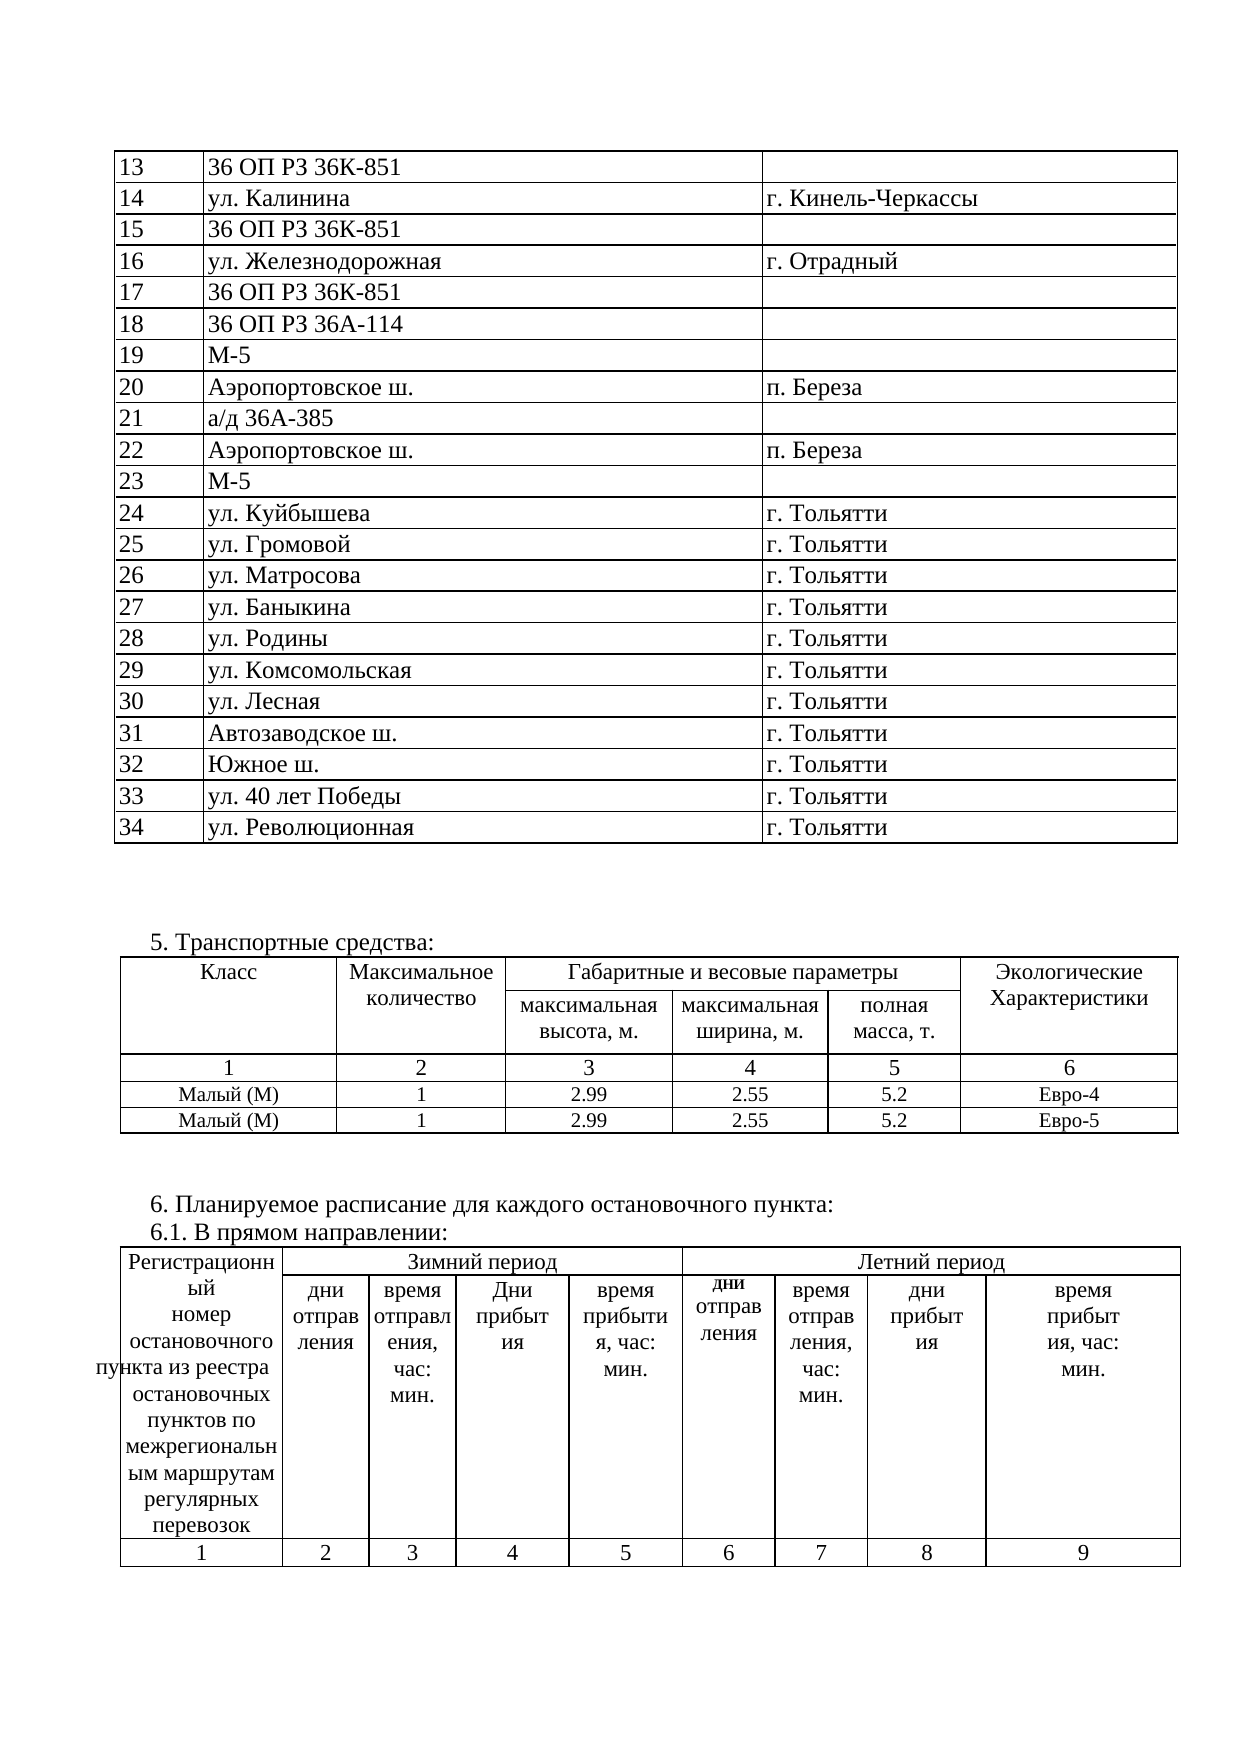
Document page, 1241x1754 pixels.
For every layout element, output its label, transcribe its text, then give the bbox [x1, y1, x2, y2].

table_cell ул. Куйбышева [204, 498, 762, 527]
table_cell 19 [115, 340, 203, 370]
table_header Зимний период [283, 1248, 682, 1274]
table_cell 7 [776, 1539, 867, 1566]
table_cell 6 [683, 1539, 774, 1566]
text 6. Планируемое расписание для каждого остановочного пункта: [150, 1189, 1090, 1217]
table_header Летний период [683, 1248, 1180, 1274]
table_cell 31 [115, 717, 203, 748]
table_cell г. Отрадный [763, 244, 1177, 276]
table_cell [763, 213, 1177, 244]
table_cell г. Кинель-Черкассы [763, 181, 1177, 213]
table_cell 3 [506, 1055, 672, 1081]
table_cell г. Тольятти [763, 496, 1177, 527]
table_header Экологические Характеристики [961, 958, 1177, 1053]
table_cell п. Береза [763, 433, 1177, 464]
table_cell 5 [570, 1539, 682, 1566]
table_cell 24 [115, 497, 203, 527]
table_cell максимальная высота, м. [506, 991, 672, 1053]
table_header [121, 1248, 282, 1538]
table_cell 4 [457, 1539, 568, 1566]
table_header Максимальное количество [337, 958, 505, 1053]
table_cell г. Тольятти [763, 559, 1177, 590]
table_cell 8 [868, 1539, 985, 1566]
table_cell г. Тольятти [763, 779, 1177, 811]
table_cell 16 [115, 245, 203, 276]
table_cell 14 [115, 183, 203, 213]
table_cell 26 [115, 560, 203, 590]
table_cell 17 [115, 277, 203, 307]
table_cell г. Тольятти [763, 590, 1177, 622]
table_cell дни прибыт ия [868, 1276, 985, 1538]
table_cell время отправ ления, час: мин. [776, 1276, 867, 1538]
table_cell [763, 276, 1177, 307]
table_cell г. Тольятти [763, 811, 1177, 842]
table_cell 18 [115, 308, 203, 339]
table_cell ул. Родины [204, 623, 762, 653]
table_cell 27 [115, 591, 203, 622]
table_cell полная масса, т. [829, 991, 960, 1053]
text 5. Транспортные средства: [150, 927, 1090, 956]
table_cell г. Тольятти [763, 622, 1177, 653]
table_cell 6 [961, 1055, 1177, 1081]
table_cell М-5 [204, 466, 762, 496]
table_cell 9 [987, 1539, 1180, 1566]
table_cell [763, 402, 1177, 433]
table_cell 1 [337, 1108, 505, 1132]
table_cell [763, 152, 1177, 181]
table_cell ДНИ отправ ления [683, 1276, 774, 1538]
table_cell Евро-5 [961, 1108, 1177, 1132]
table_cell 36 ОП РЗ 36А-114 [204, 309, 762, 339]
table_cell 13 [115, 152, 203, 181]
table_cell г. Тольятти [763, 716, 1177, 748]
table_cell 28 [115, 623, 203, 653]
table_cell 2.55 [673, 1082, 827, 1106]
table_cell 22 [115, 434, 203, 464]
table_cell 1 [121, 1539, 282, 1566]
table_cell [763, 307, 1177, 339]
table_cell Малый (М) [121, 1108, 336, 1132]
table_cell 20 [115, 371, 203, 402]
table_cell [763, 339, 1177, 370]
table_cell время прибыт ия, час: мин. [987, 1276, 1180, 1538]
table_cell 29 [115, 654, 203, 685]
table_cell 2 [337, 1055, 505, 1081]
table_header Класс [121, 958, 336, 1053]
text 6.1. В прямом направлении: [150, 1217, 1090, 1246]
table_cell дни отправ ления [283, 1276, 368, 1538]
table_cell Южное ш. [204, 749, 762, 779]
table_cell Дни прибыт ия [457, 1276, 568, 1538]
table_cell ул. Лесная [204, 686, 762, 716]
table_cell 5 [829, 1055, 960, 1081]
table_cell ул. 40 лет Победы [204, 781, 762, 811]
table_cell 1 [337, 1082, 505, 1106]
table_cell г. Тольятти [763, 748, 1177, 779]
table_cell 2.55 [673, 1108, 827, 1132]
table_cell Аэропортовское ш. [204, 372, 762, 402]
table_cell 36 ОП РЗ 36К-851 [204, 277, 762, 307]
table_cell 33 [115, 780, 203, 811]
table_cell ул. Громовой [204, 529, 762, 559]
table_cell Аэропортовское ш. [204, 435, 762, 464]
table_cell 5.2 [829, 1082, 960, 1106]
table_cell ул. Калинина [204, 183, 762, 213]
table_cell 34 [115, 812, 203, 842]
table_cell 23 [115, 466, 203, 496]
table_cell 36 ОП РЗ 36К-851 [204, 152, 762, 181]
table_cell максимальная ширина, м. [673, 991, 827, 1053]
table_cell г. Тольятти [763, 528, 1177, 559]
table_cell 2.99 [506, 1108, 672, 1132]
table_cell 25 [115, 529, 203, 559]
table_header Габаритные и весовые параметры [506, 958, 960, 989]
table_cell 4 [673, 1055, 827, 1081]
table_cell [763, 465, 1177, 496]
table_cell а/д 36А-385 [204, 403, 762, 433]
table_cell Автозаводское ш. [204, 718, 762, 748]
table_cell 15 [115, 214, 203, 244]
table_cell Малый (М) [121, 1082, 336, 1106]
table_cell г. Тольятти [763, 653, 1177, 685]
table_cell М-5 [204, 340, 762, 370]
table_cell 2 [283, 1539, 368, 1566]
table_cell 5.2 [829, 1108, 960, 1132]
table_cell ул. Революционная [204, 812, 762, 842]
table_cell ул. Железнодорожная [204, 246, 762, 276]
table_cell п. Береза [763, 370, 1177, 402]
table_cell 21 [115, 403, 203, 433]
table_cell время отправл ения, час: мин. [370, 1276, 455, 1538]
table_cell г. Тольятти [763, 685, 1177, 716]
table_cell время прибыти я, час: мин. [570, 1276, 682, 1538]
table_cell ул. Баныкина [204, 592, 762, 622]
table_cell 32 [115, 749, 203, 779]
table_cell 1 [121, 1055, 336, 1081]
table_cell 30 [115, 686, 203, 716]
table_cell ул. Комсомольская [204, 655, 762, 685]
table_cell 2.99 [506, 1082, 672, 1106]
table_cell ул. Матросова [204, 561, 762, 590]
table_cell 36 ОП РЗ 36К-851 [204, 215, 762, 244]
table_cell Евро-4 [961, 1082, 1177, 1106]
table_cell 3 [370, 1539, 455, 1566]
